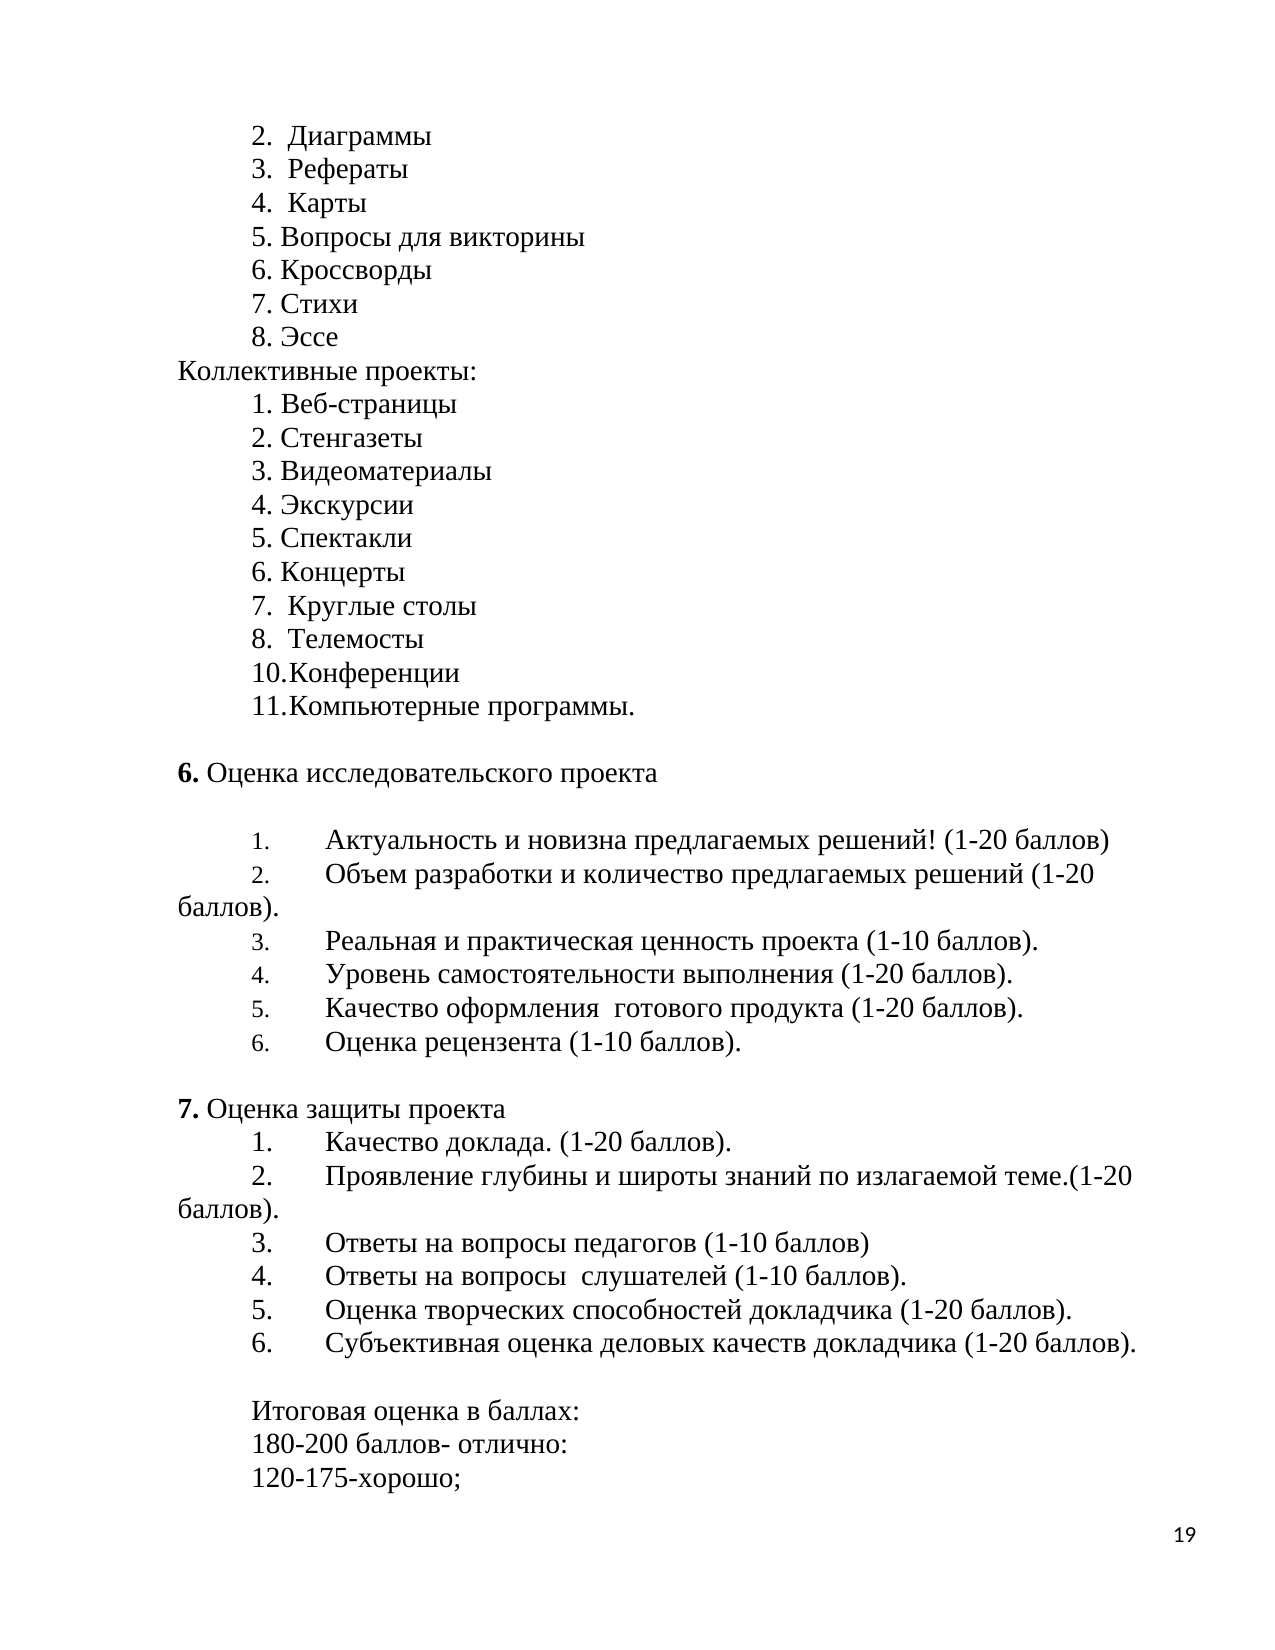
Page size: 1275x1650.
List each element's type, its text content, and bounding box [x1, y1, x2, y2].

list Уровень самостоятельности выполнения (1-20 баллов). [177, 957, 1196, 990]
list Конференции [251, 655, 1196, 688]
list Реальная и практическая ценность проекта (1-10 баллов). [177, 923, 1196, 957]
text Итоговая оценка в баллах: [177, 1393, 1196, 1426]
list Оценка творческих способностей докладчика (1-20 баллов). [177, 1292, 1196, 1326]
list Субъективная оценка деловых качеств докладчика (1-20 баллов). [177, 1326, 1196, 1359]
list Проявление глубины и широты знаний по излагаемой теме.(1-20 баллов). [177, 1158, 1196, 1225]
list Объем разработки и количество предлагаемых решений (1-20 баллов). [177, 856, 1196, 923]
text 8. Телемосты [177, 621, 1196, 655]
list Компьютерные программы. [251, 688, 1196, 722]
text 4. Экскурсии [177, 487, 1196, 521]
list Качество оформления готового продукта (1-20 баллов). [177, 990, 1196, 1024]
text 3. Рефераты [177, 152, 1196, 185]
text 5. Вопросы для викторины [177, 219, 1196, 252]
text Коллективные проекты: [177, 353, 1196, 386]
text 8. Эссе [177, 319, 1196, 353]
text 6. Кроссворды [177, 252, 1196, 286]
text 4. Карты [177, 185, 1196, 219]
text 6. Концерты [177, 554, 1196, 588]
text 2. Стенгазеты [177, 420, 1196, 453]
list Качество доклада. (1-20 баллов). [177, 1124, 1196, 1158]
list Актуальность и новизна предлагаемых решений! (1-20 баллов) [177, 822, 1196, 856]
text 6. Оценка исследовательского проекта [177, 755, 1196, 789]
text 2. Диаграммы [177, 118, 1196, 152]
text 7. Круглые столы [177, 588, 1196, 621]
text 5. Спектакли [177, 521, 1196, 554]
text 120-175-хорошо; [177, 1460, 1196, 1493]
list Ответы на вопросы слушателей (1-10 баллов). [177, 1258, 1196, 1292]
text 180-200 баллов- отлично: [177, 1426, 1196, 1460]
text 3. Видеоматериалы [177, 453, 1196, 487]
list Ответы на вопросы педагогов (1-10 баллов) [177, 1225, 1196, 1258]
list Оценка рецензента (1-10 баллов). [177, 1024, 1196, 1057]
text 7. Оценка защиты проекта [177, 1091, 1196, 1124]
list Веб-страницы [251, 386, 1196, 420]
text 7. Стихи [177, 286, 1196, 319]
